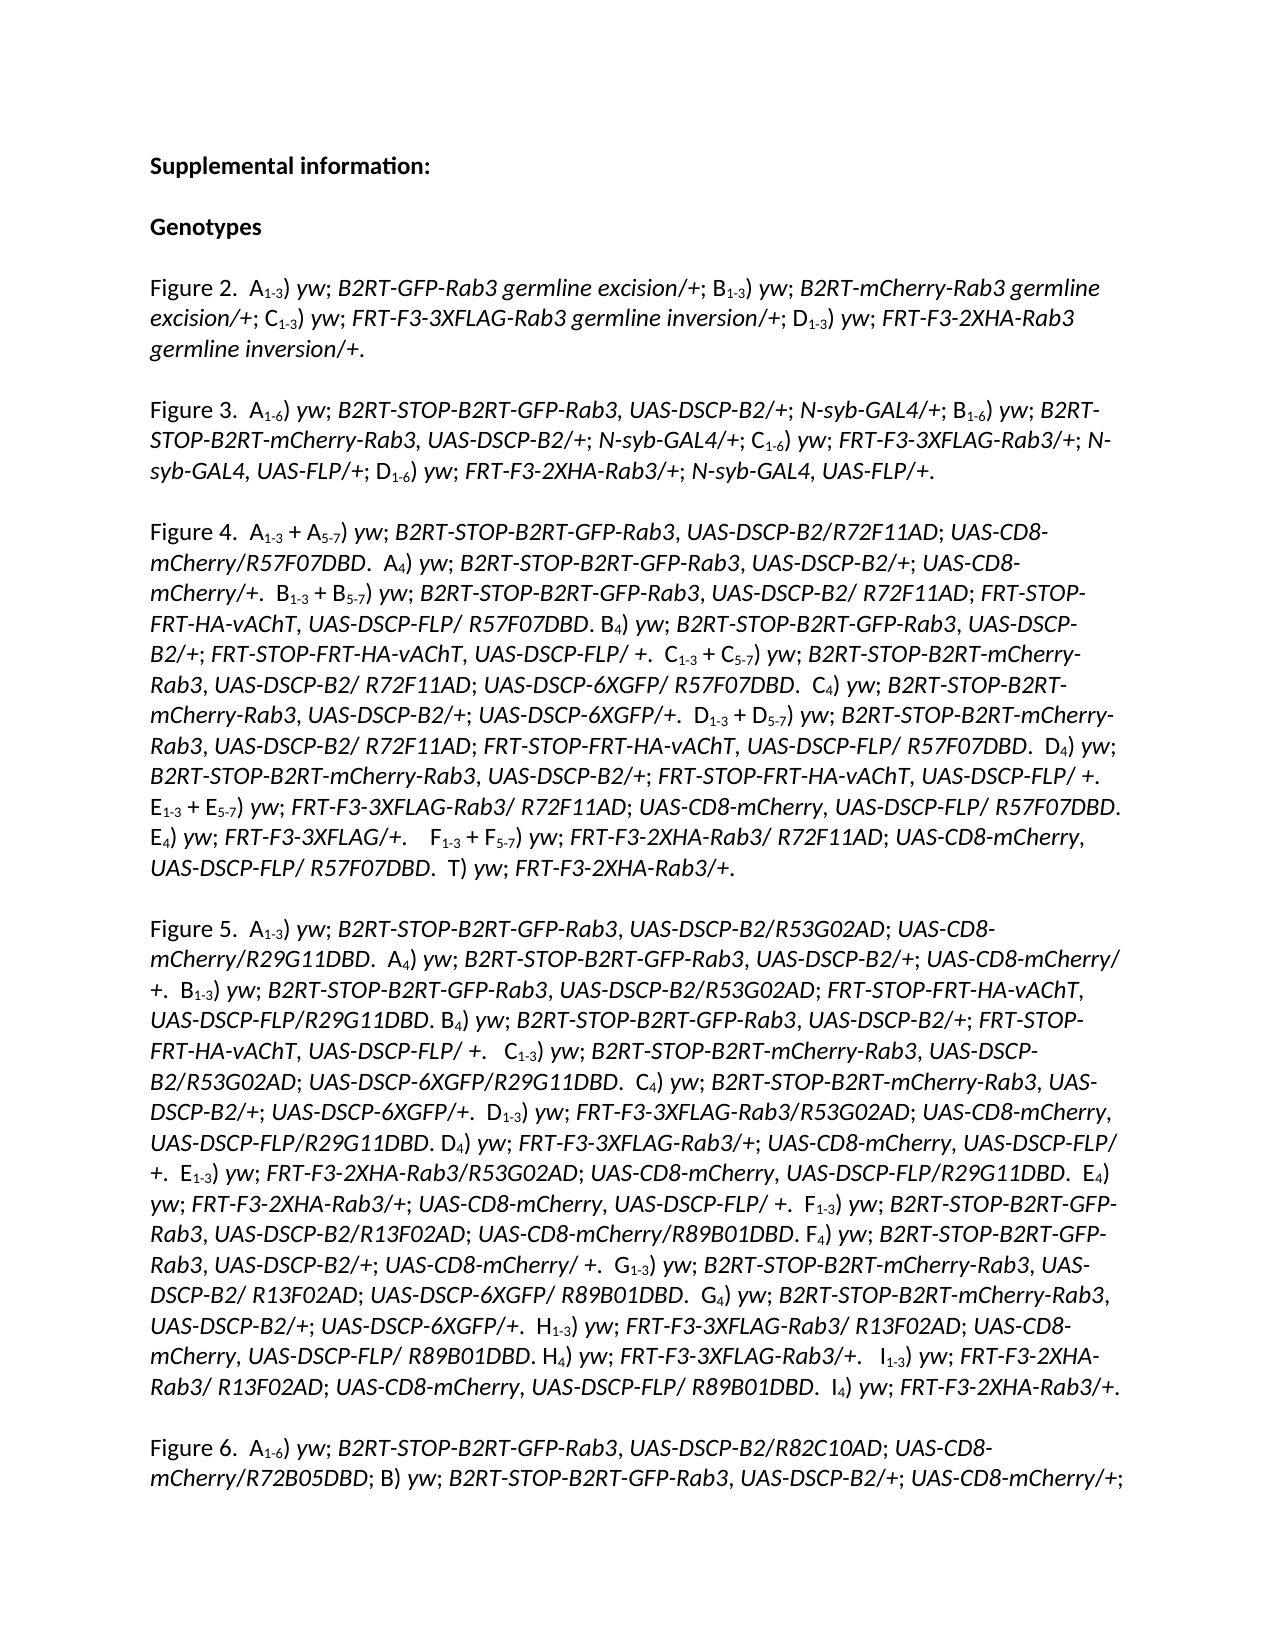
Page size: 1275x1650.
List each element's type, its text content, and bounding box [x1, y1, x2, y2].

text Figure 4. A1-3 + A5-7) yw; B2RT-STOP-B2RT-GFP-Rab3, UAS-DSCP-B2/R72F11AD; UAS-CD8-mCherry/R57F07DBD. A4) yw; B2RT-STOP-B2RT-GFP-Rab3, UAS-DSCP-B2/+; UAS-CD8-mCherry/+. B1-3 + B5-7) yw; B2RT-STOP-B2RT-GFP-Rab3, UAS-DSCP-B2/ R72F11AD; FRT-STOP-FRT-HA-vAChT, UAS-DSCP-FLP/ R57F07DBD. B4) yw; B2RT-STOP-B2RT-GFP-Rab3, UAS-DSCP-B2/+; FRT-STOP-FRT-HA-vAChT, UAS-DSCP-FLP/ +. C1-3 + C5-7) yw; B2RT-STOP-B2RT-mCherry-Rab3, UAS-DSCP-B2/ R72F11AD; UAS-DSCP-6XGFP/ R57F07DBD. C4) yw; B2RT-STOP-B2RT-mCherry-Rab3, UAS-DSCP-B2/+; UAS-DSCP-6XGFP/+. D1-3 + D5-7) yw; B2RT-STOP-B2RT-mCherry-Rab3, UAS-DSCP-B2/ R72F11AD; FRT-STOP-FRT-HA-vAChT, UAS-DSCP-FLP/ R57F07DBD. D4) yw; B2RT-STOP-B2RT-mCherry-Rab3, UAS-DSCP-B2/+; FRT-STOP-FRT-HA-vAChT, UAS-DSCP-FLP/ +. E1-3 + E5-7) yw; FRT-F3-3XFLAG-Rab3/ R72F11AD; UAS-CD8-mCherry, UAS-DSCP-FLP/ R57F07DBD. E4) yw; FRT-F3-3XFLAG/+. F1-3 + F5-7) yw; FRT-F3-2XHA-Rab3/ R72F11AD; UAS-CD8-mCherry, UAS-DSCP-FLP/ R57F07DBD. T) yw; FRT-F3-2XHA-Rab3/+. [150, 516, 1125, 882]
text Figure 3. A1-6) yw; B2RT-STOP-B2RT-GFP-Rab3, UAS-DSCP-B2/+; N-syb-GAL4/+; B1-6) yw; B2RT-STOP-B2RT-mCherry-Rab3, UAS-DSCP-B2/+; N-syb-GAL4/+; C1-6) yw; FRT-F3-3XFLAG-Rab3/+; N-syb-GAL4, UAS-FLP/+; D1-6) yw; FRT-F3-2XHA-Rab3/+; N-syb-GAL4, UAS-FLP/+. [150, 394, 1125, 486]
text Figure 5. A1-3) yw; B2RT-STOP-B2RT-GFP-Rab3, UAS-DSCP-B2/R53G02AD; UAS-CD8-mCherry/R29G11DBD. A4) yw; B2RT-STOP-B2RT-GFP-Rab3, UAS-DSCP-B2/+; UAS-CD8-mCherry/ +. B1-3) yw; B2RT-STOP-B2RT-GFP-Rab3, UAS-DSCP-B2/R53G02AD; FRT-STOP-FRT-HA-vAChT, UAS-DSCP-FLP/R29G11DBD. B4) yw; B2RT-STOP-B2RT-GFP-Rab3, UAS-DSCP-B2/+; FRT-STOP-FRT-HA-vAChT, UAS-DSCP-FLP/ +. C1-3) yw; B2RT-STOP-B2RT-mCherry-Rab3, UAS-DSCP-B2/R53G02AD; UAS-DSCP-6XGFP/R29G11DBD. C4) yw; B2RT-STOP-B2RT-mCherry-Rab3, UAS-DSCP-B2/+; UAS-DSCP-6XGFP/+. D1-3) yw; FRT-F3-3XFLAG-Rab3/R53G02AD; UAS-CD8-mCherry, UAS-DSCP-FLP/R29G11DBD. D4) yw; FRT-F3-3XFLAG-Rab3/+; UAS-CD8-mCherry, UAS-DSCP-FLP/ +. E1-3) yw; FRT-F3-2XHA-Rab3/R53G02AD; UAS-CD8-mCherry, UAS-DSCP-FLP/R29G11DBD. E4) yw; FRT-F3-2XHA-Rab3/+; UAS-CD8-mCherry, UAS-DSCP-FLP/ +. F1-3) yw; B2RT-STOP-B2RT-GFP-Rab3, UAS-DSCP-B2/R13F02AD; UAS-CD8-mCherry/R89B01DBD. F4) yw; B2RT-STOP-B2RT-GFP-Rab3, UAS-DSCP-B2/+; UAS-CD8-mCherry/ +. G1-3) yw; B2RT-STOP-B2RT-mCherry-Rab3, UAS-DSCP-B2/ R13F02AD; UAS-DSCP-6XGFP/ R89B01DBD. G4) yw; B2RT-STOP-B2RT-mCherry-Rab3, UAS-DSCP-B2/+; UAS-DSCP-6XGFP/+. H1-3) yw; FRT-F3-3XFLAG-Rab3/ R13F02AD; UAS-CD8-mCherry, UAS-DSCP-FLP/ R89B01DBD. H4) yw; FRT-F3-3XFLAG-Rab3/+. I1-3) yw; FRT-F3-2XHA-Rab3/ R13F02AD; UAS-CD8-mCherry, UAS-DSCP-FLP/ R89B01DBD. I4) yw; FRT-F3-2XHA-Rab3/+. [150, 913, 1125, 1401]
text Supplemental information: [150, 150, 1125, 181]
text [150, 1432, 1125, 1493]
text Figure 2. A1-3) yw; B2RT-GFP-Rab3 germline excision/+; B1-3) yw; B2RT-mCherry-Rab3 germline excision/+; C1-3) yw; FRT-F3-3XFLAG-Rab3 germline inversion/+; D1-3) yw; FRT-F3-2XHA-Rab3 germline inversion/+. [150, 272, 1125, 364]
text Genotypes [150, 211, 1125, 242]
